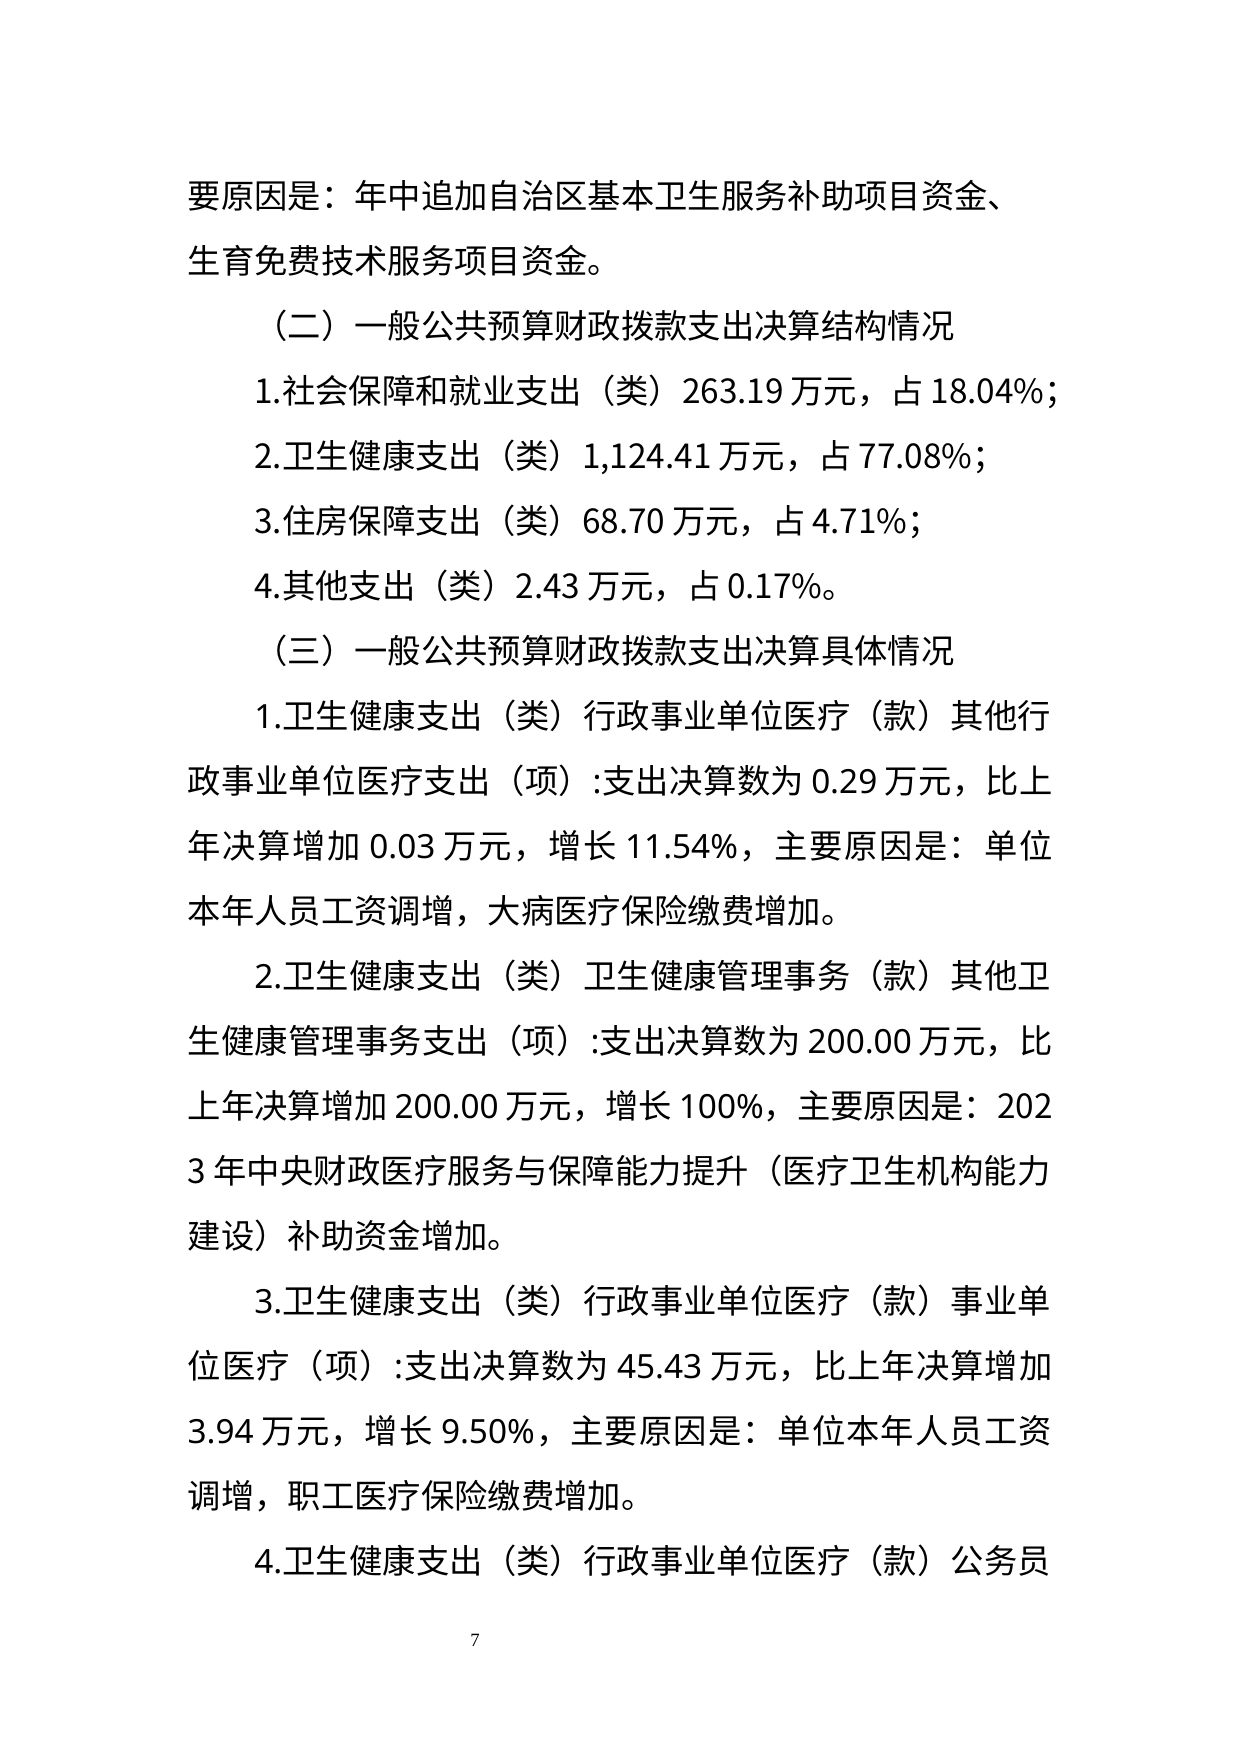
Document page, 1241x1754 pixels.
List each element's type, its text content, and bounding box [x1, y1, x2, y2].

text 4.其他支出（类）2.43万元，占0.17%。 [187, 552, 1053, 617]
text 1.社会保障和就业支出（类）263.19万元，占18.04%； [187, 357, 1053, 422]
text 2.卫生健康支出（类）1,124.41万元，占77.08%； [187, 422, 1053, 487]
text 3.卫生健康支出（类）行政事业单位医疗（款）事业单位医疗（项）:支出决算数为45.43万元，比上年决算增加3.94万元，增长9.50%，主要原因是：单位本年人员工资调增，职工医疗保险缴费增加。 [187, 1267, 1053, 1527]
list 一般公共预算财政拨款支出决算结构情况 [187, 292, 1053, 357]
text （三）一般公共预算财政拨款支出决算具体情况 [187, 617, 1053, 682]
text 2.卫生健康支出（类）卫生健康管理事务（款）其他卫生健康管理事务支出（项）:支出决算数为200.00万元，比上年决算增加200.00万元，增长100%，主要原因是：2023年中央财政医疗服务与保障能力提升（医疗卫生机构能力建设）补助资金增加。 [187, 942, 1053, 1267]
text 1.卫生健康支出（类）行政事业单位医疗（款）其他行政事业单位医疗支出（项）:支出决算数为0.29万元，比上年决算增加0.03万元，增长11.54%，主要原因是：单位本年人员工资调增，大病医疗保险缴费增加。 [187, 682, 1053, 942]
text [187, 162, 1053, 292]
text 3.住房保障支出（类）68.70万元，占4.71%； [187, 487, 1053, 552]
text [187, 1527, 1053, 1592]
